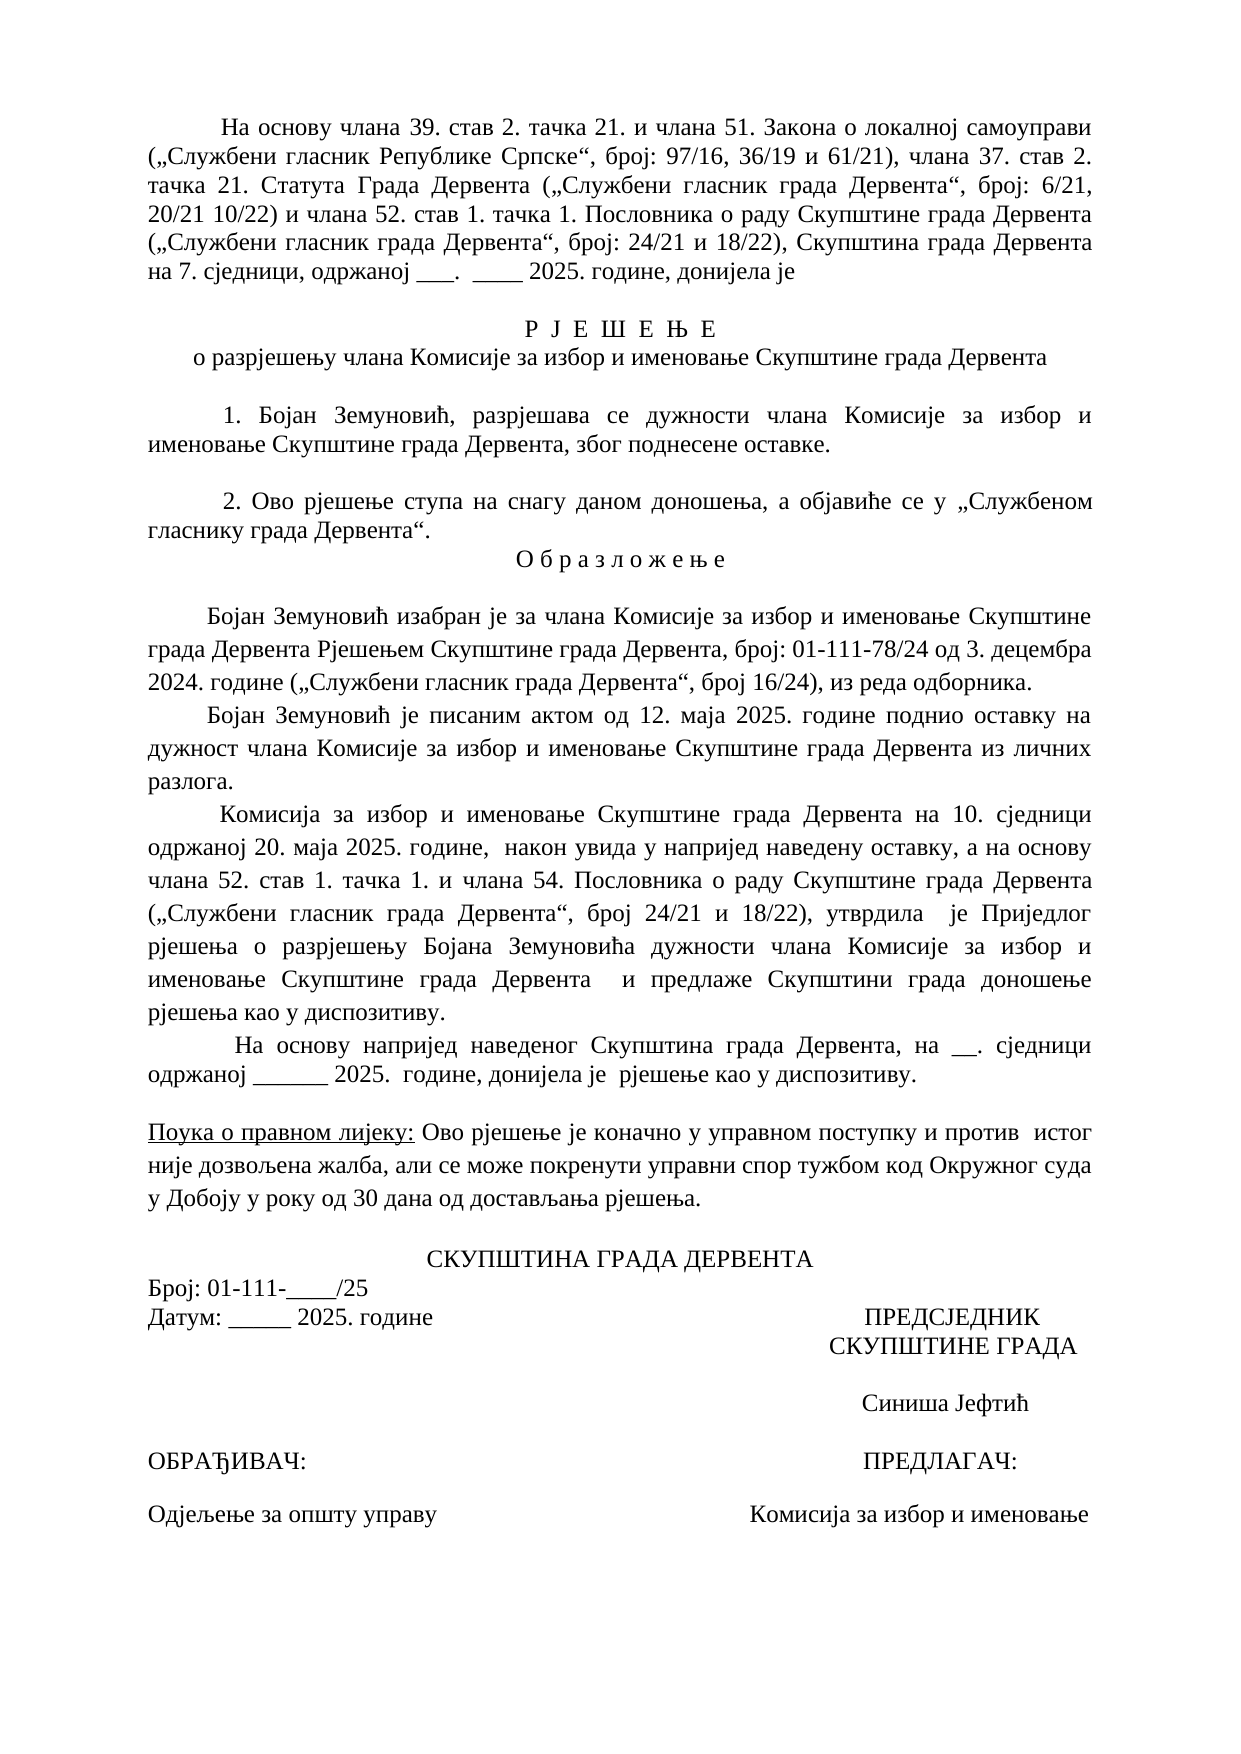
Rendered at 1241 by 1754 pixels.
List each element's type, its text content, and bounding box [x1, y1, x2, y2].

text Синиша Јефтић [148, 1388, 1093, 1417]
text Одјељење за општу управу Комисија за избор и именовање [148, 1499, 1093, 1528]
text 2. Ово рјешење ступа на снагу даном доношења, а објавиће се у „Службеном гласнику града Дервента“. [148, 486, 1093, 544]
text ОБРАЂИВАЧ: ПРЕДЛАГАЧ: [148, 1446, 1093, 1474]
text Поука о правном лијеку: Ово рјешење је коначно у управном поступку и против истог није дозвољена жалба, али се може покренути управни спор тужбом код Окружног суда у Добоју у року од 30 дана од достављања рјешења. [148, 1117, 1093, 1211]
text Р Ј Е Ш Е Њ Е [148, 314, 1093, 342]
text СКУПШТИНЕ ГРАДА [148, 1331, 1093, 1359]
text 1. Бојан Земуновић, разрјешава се дужности члана Комисије за избор и именовање Скупштине града Дервента, због поднесене оставке. [148, 400, 1093, 457]
text На основу члана 39. став 2. тачка 21. и члана 51. Закона о локалној самоуправи („Службени гласник Републике Српске“, број: 97/16, 36/19 и 61/21), члана 37. став 2. тачка 21. Статута Града Дервента („Службени гласник града Дервента“, број: 6/21, 20/21 10/22) и чланa 52. став 1. тачка 1. Пословника о раду Скупштине града Дервента („Службени гласник града Дервента“, број: 24/21 и 18/22), Скупштина града Дервента на 7. сједници, одржаној ___. ____ 2025. године, донијела је [148, 112, 1093, 285]
text О б р а з л о ж е њ е [148, 544, 1093, 572]
text СКУПШТИНА ГРАДА ДЕРВЕНТА [148, 1244, 1093, 1273]
text Бојан Земуновић је писаним актом од 12. маја 2025. године поднио оставку на дужност члана Комисије за избор и именовање Скупштине града Дервента из личних разлога. [148, 700, 1093, 795]
text Комисија за избор и именовање Скупштине града Дервента на 10. сједници одржаној 20. маја 2025. године, након увида у напријед наведену оставку, а на основу члана 52. став 1. тачка 1. и члана 54. Пословника о раду Скупштине града Дервента („Службени гласник града Дервента“, број 24/21 и 18/22), утврдила је Приједлог рјешења о разрјешењу Бојана Земуновића дужности члана Комисије за избор и именовање Скупштине града Дервента и предлаже Скупштини града доношење рјешења као у диспозитиву. [148, 799, 1093, 1026]
text На основу напријед наведеног Скупштина града Дервента, на __. сједници одржаној ______ 2025. године, донијела је рјешење као у диспозитиву. [148, 1030, 1093, 1088]
text Датум: _____ 2025. године ПРЕДСЈЕДНИК [148, 1302, 1093, 1331]
text Бојан Земуновић изабран је за члана Комисије за избор и именовање Скупштине града Дервента Рјешењем Скупштине града Дервента, број: 01-111-78/24 од 3. децембра 2024. године („Службени гласник града Дервента“, број 16/24), из реда одборника. [148, 601, 1093, 696]
text Број: 01-111-____/25 [148, 1273, 1093, 1302]
text o разрјешењу члана Комисије за избор и именовање Скупштине града Дервента [148, 342, 1093, 371]
